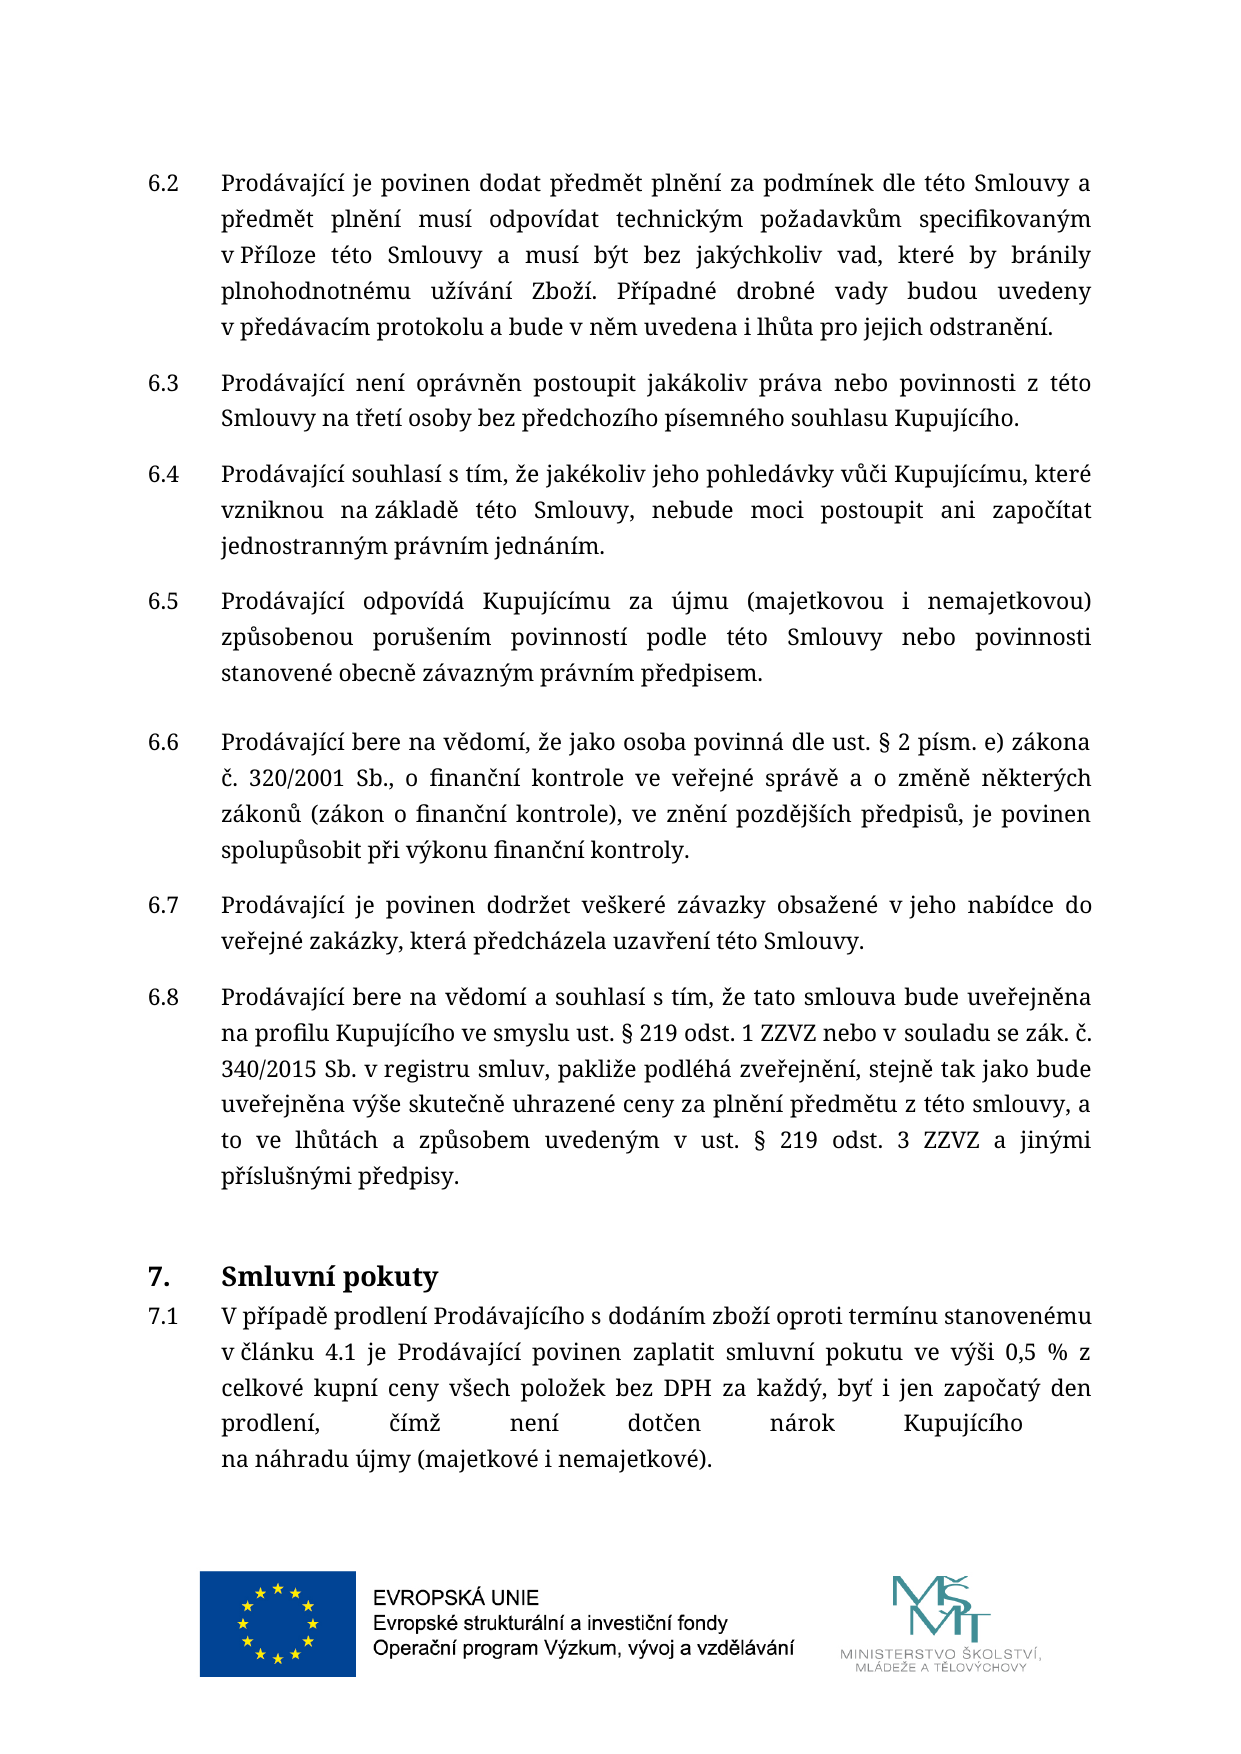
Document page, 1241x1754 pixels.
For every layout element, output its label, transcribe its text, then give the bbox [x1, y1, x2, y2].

text 6.6 Prodávající bere na vědomí, že jako osoba povinná dle ust. § 2 písm. e) zákona č. 320/2001 Sb., o finanční kontrole ve veřejné správě a o změně některých zákonů (zákon o finanční kontrole), ve znění pozdějších předpisů, je povinen spolupůsobit při výkonu finanční kontroly. [148, 726, 1093, 865]
text 7. Smluvní pokuty [148, 1257, 1093, 1294]
text 6.4 Prodávající souhlasí s tím, že jakékoliv jeho pohledávky vůči Kupujícímu, které vzniknou na základě této Smlouvy, nebude moci postoupit ani započítat jednostranným právním jednáním. [148, 458, 1093, 561]
text 7.1 V případě prodlení Prodávajícího s dodáním zboží oproti termínu stanovenému v článku 4.1 je Prodávající povinen zaplatit smluvní pokutu ve výši 0,5 % z celkové kupní ceny všech položek bez DPH za každý, byť i jen započatý den prodlení, čímž není dotčen nárok Kupujícího na náhradu újmy (majetkové i nemajetkové). [148, 1299, 1093, 1474]
picture [147, 1518, 1093, 1729]
text 6.7 Prodávající je povinen dodržet veškeré závazky obsažené v jeho nabídce do veřejné zakázky, která předcházela uzavření této Smlouvy. [148, 889, 1093, 956]
text 6.3 Prodávající není oprávněn postoupit jakákoliv práva nebo povinnosti z této Smlouvy na třetí osoby bez předchozího písemného souhlasu Kupujícího. [148, 366, 1093, 434]
text 6.8 Prodávající bere na vědomí a souhlasí s tím, že tato smlouva bude uveřejněna na profilu Kupujícího ve smyslu ust. § 219 odst. 1 ZZVZ nebo v souladu se zák. č. 340/2015 Sb. v registru smluv, pakliže podléhá zveřejnění, stejně tak jako bude uveřejněna výše skutečně uhrazené ceny za plnění předmětu z této smlouvy, a to ve lhůtách a způsobem uvedeným v ust. § 219 odst. 3 ZZVZ a jinými příslušnými předpisy. [148, 981, 1093, 1192]
text 6.2 Prodávající je povinen dodat předmět plnění za podmínek dle této Smlouvy a předmět plnění musí odpovídat technickým požadavkům specifikovaným v Příloze této Smlouvy a musí být bez jakýchkoliv vad, které by bránily plnohodnotnému užívání Zboží. Případné drobné vady budou uvedeny v předávacím protokolu a bude v něm uvedena i lhůta pro jejich odstranění. [148, 167, 1093, 342]
text 6.5 Prodávající odpovídá Kupujícímu za újmu (majetkovou i nemajetkovou) způsobenou porušením povinností podle této Smlouvy nebo povinnosti stanovené obecně závazným právním předpisem. [148, 585, 1093, 688]
